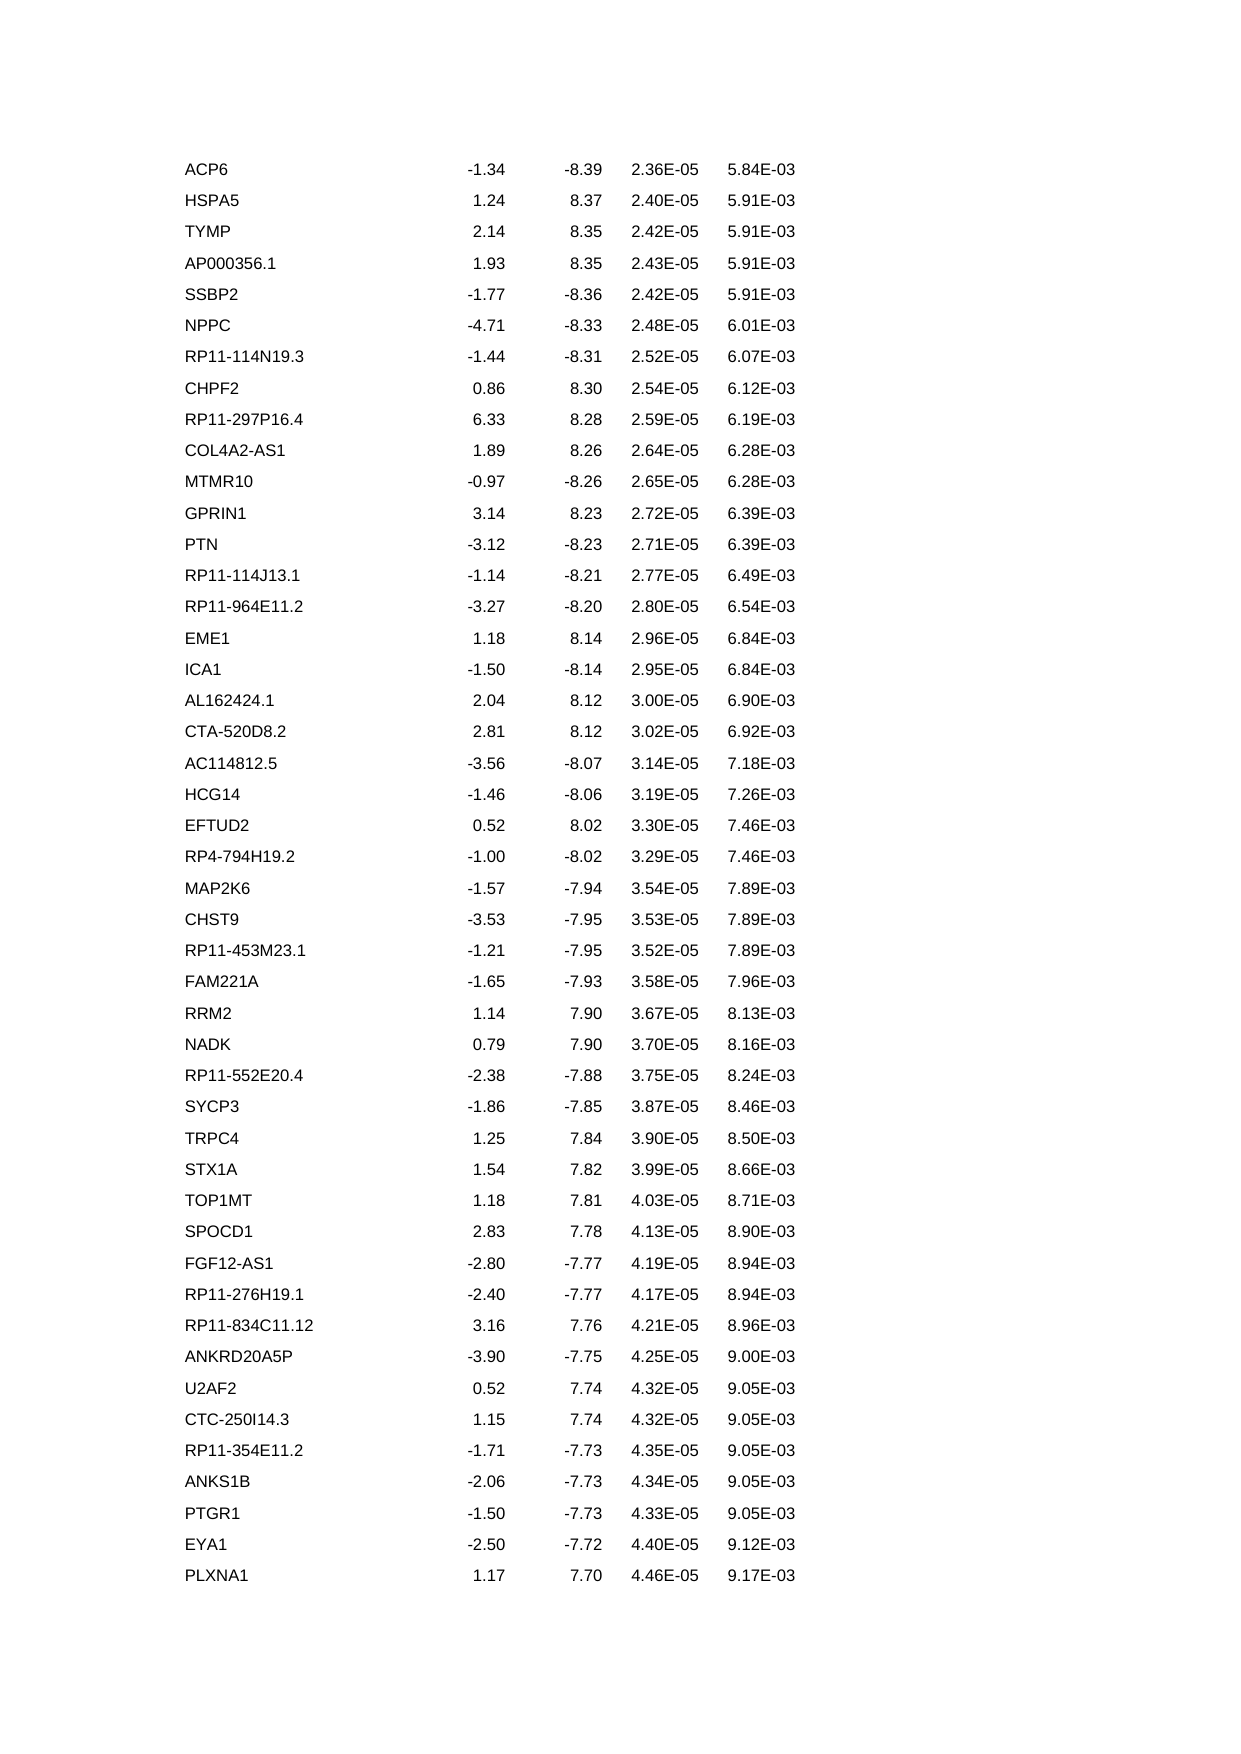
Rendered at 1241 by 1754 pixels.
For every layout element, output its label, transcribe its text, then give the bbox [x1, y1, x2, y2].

table_cell 4.21E-05 [609, 1304, 706, 1335]
table_cell 2.14 [384, 210, 512, 241]
table_cell -1.77 [384, 273, 512, 304]
table_cell 3.54E-05 [609, 866, 706, 898]
table_cell -1.14 [384, 554, 512, 585]
table_cell HCG14 [177, 773, 384, 804]
table_cell RP11-114J13.1 [177, 554, 384, 585]
table_cell 6.19E-03 [706, 398, 802, 429]
table_cell 4.32E-05 [609, 1366, 706, 1398]
table_cell 3.02E-05 [609, 710, 706, 741]
table_cell -8.23 [513, 523, 609, 554]
table_cell 9.05E-03 [706, 1460, 802, 1491]
table_cell -8.02 [513, 835, 609, 866]
table_cell -8.26 [513, 460, 609, 491]
table_cell ANKS1B [177, 1460, 384, 1491]
table_cell -1.50 [384, 1491, 512, 1523]
table_cell 8.14 [513, 616, 609, 648]
table_cell 7.46E-03 [706, 804, 802, 835]
table_cell PTN [177, 523, 384, 554]
table_cell 8.35 [513, 210, 609, 241]
table_cell -3.53 [384, 898, 512, 929]
table_cell 2.95E-05 [609, 648, 706, 679]
table_cell 8.28 [513, 398, 609, 429]
table_cell 7.74 [513, 1366, 609, 1398]
table_cell ANKRD20A5P [177, 1335, 384, 1366]
table_cell 2.48E-05 [609, 304, 706, 335]
table_cell -7.77 [513, 1241, 609, 1273]
table_cell 4.25E-05 [609, 1335, 706, 1366]
table_cell NPPC [177, 304, 384, 335]
table_cell 6.28E-03 [706, 429, 802, 460]
table_cell 4.46E-05 [609, 1554, 706, 1585]
table_cell 6.28E-03 [706, 460, 802, 491]
table_cell TYMP [177, 210, 384, 241]
table_cell 4.03E-05 [609, 1179, 706, 1210]
table_cell -8.06 [513, 773, 609, 804]
table_cell CTC-250I14.3 [177, 1398, 384, 1429]
table_cell 2.42E-05 [609, 210, 706, 241]
table_cell 4.32E-05 [609, 1398, 706, 1429]
table_cell EYA1 [177, 1523, 384, 1554]
table_cell AL162424.1 [177, 679, 384, 710]
table_cell 6.01E-03 [706, 304, 802, 335]
table_cell PLXNA1 [177, 1554, 384, 1585]
table_cell 7.82 [513, 1148, 609, 1179]
table_cell -7.85 [513, 1085, 609, 1116]
table_cell 8.94E-03 [706, 1241, 802, 1273]
table_cell 8.02 [513, 804, 609, 835]
table_cell 8.50E-03 [706, 1116, 802, 1148]
table_cell 7.89E-03 [706, 866, 802, 898]
table_cell -1.50 [384, 648, 512, 679]
table_cell 9.05E-03 [706, 1491, 802, 1523]
table_cell CTA-520D8.2 [177, 710, 384, 741]
table_cell 3.70E-05 [609, 1023, 706, 1054]
table_cell 4.13E-05 [609, 1210, 706, 1241]
table_cell RP11-964E11.2 [177, 585, 384, 616]
table_cell 8.94E-03 [706, 1273, 802, 1304]
table_cell TOP1MT [177, 1179, 384, 1210]
table_cell 3.99E-05 [609, 1148, 706, 1179]
table_cell PTGR1 [177, 1491, 384, 1523]
table_cell 3.19E-05 [609, 773, 706, 804]
table_cell 0.52 [384, 1366, 512, 1398]
table_cell 8.90E-03 [706, 1210, 802, 1241]
table_cell 3.67E-05 [609, 991, 706, 1023]
table_cell EFTUD2 [177, 804, 384, 835]
table_cell 1.15 [384, 1398, 512, 1429]
table_cell -7.94 [513, 866, 609, 898]
table_cell 2.80E-05 [609, 585, 706, 616]
table_cell CHST9 [177, 898, 384, 929]
table_cell 8.12 [513, 710, 609, 741]
table_cell 8.13E-03 [706, 991, 802, 1023]
table_cell -1.44 [384, 335, 512, 366]
table_cell 7.18E-03 [706, 741, 802, 773]
table_cell -1.46 [384, 773, 512, 804]
table_cell 3.53E-05 [609, 898, 706, 929]
table_cell 3.52E-05 [609, 929, 706, 960]
table_cell 8.96E-03 [706, 1304, 802, 1335]
table_cell CHPF2 [177, 366, 384, 398]
table_cell 5.84E-03 [706, 148, 802, 179]
table_cell -7.77 [513, 1273, 609, 1304]
table_cell 2.59E-05 [609, 398, 706, 429]
table_cell 1.24 [384, 179, 512, 210]
table_cell 5.91E-03 [706, 179, 802, 210]
table_cell 4.17E-05 [609, 1273, 706, 1304]
table_cell 9.05E-03 [706, 1398, 802, 1429]
table_cell 1.54 [384, 1148, 512, 1179]
table_cell HSPA5 [177, 179, 384, 210]
table_cell SSBP2 [177, 273, 384, 304]
table_cell 7.89E-03 [706, 929, 802, 960]
table_cell 8.37 [513, 179, 609, 210]
table_cell RP11-834C11.12 [177, 1304, 384, 1335]
table_cell RP11-114N19.3 [177, 335, 384, 366]
table_cell 7.46E-03 [706, 835, 802, 866]
table_cell -7.72 [513, 1523, 609, 1554]
table_cell 6.90E-03 [706, 679, 802, 710]
table_cell 6.84E-03 [706, 648, 802, 679]
table_cell 9.05E-03 [706, 1429, 802, 1460]
table_cell NADK [177, 1023, 384, 1054]
table_cell 0.79 [384, 1023, 512, 1054]
table_cell 3.29E-05 [609, 835, 706, 866]
table_cell 3.00E-05 [609, 679, 706, 710]
table_cell 0.86 [384, 366, 512, 398]
table_cell -0.97 [384, 460, 512, 491]
table_cell RRM2 [177, 991, 384, 1023]
table_cell -7.73 [513, 1429, 609, 1460]
table_cell -1.86 [384, 1085, 512, 1116]
table_cell 8.66E-03 [706, 1148, 802, 1179]
table_cell 6.12E-03 [706, 366, 802, 398]
table_cell 8.30 [513, 366, 609, 398]
table_cell 8.23 [513, 491, 609, 523]
table_cell 4.33E-05 [609, 1491, 706, 1523]
table_cell 9.00E-03 [706, 1335, 802, 1366]
table_cell 3.30E-05 [609, 804, 706, 835]
table_cell -1.71 [384, 1429, 512, 1460]
table_cell 7.76 [513, 1304, 609, 1335]
table_cell 2.54E-05 [609, 366, 706, 398]
table_cell RP11-297P16.4 [177, 398, 384, 429]
table_cell 3.75E-05 [609, 1054, 706, 1085]
table_cell RP11-453M23.1 [177, 929, 384, 960]
table_cell SYCP3 [177, 1085, 384, 1116]
table_cell 2.36E-05 [609, 148, 706, 179]
table_cell AC114812.5 [177, 741, 384, 773]
table_cell -7.73 [513, 1460, 609, 1491]
table_cell 2.81 [384, 710, 512, 741]
table_cell -1.00 [384, 835, 512, 866]
table_cell 7.84 [513, 1116, 609, 1148]
table_cell 1.18 [384, 1179, 512, 1210]
table_cell 1.25 [384, 1116, 512, 1148]
table_cell ACP6 [177, 148, 384, 179]
table_cell 7.78 [513, 1210, 609, 1241]
table_cell -7.95 [513, 929, 609, 960]
table_cell 6.49E-03 [706, 554, 802, 585]
table_cell RP4-794H19.2 [177, 835, 384, 866]
table_cell -8.21 [513, 554, 609, 585]
table_cell -8.39 [513, 148, 609, 179]
table_cell 6.92E-03 [706, 710, 802, 741]
table_cell ICA1 [177, 648, 384, 679]
table_cell 2.04 [384, 679, 512, 710]
table_cell 8.16E-03 [706, 1023, 802, 1054]
table_cell COL4A2-AS1 [177, 429, 384, 460]
table_cell 5.91E-03 [706, 210, 802, 241]
table_cell 6.39E-03 [706, 491, 802, 523]
table_cell -8.07 [513, 741, 609, 773]
table_cell 8.12 [513, 679, 609, 710]
table_cell -8.33 [513, 304, 609, 335]
table_cell 3.14E-05 [609, 741, 706, 773]
table_cell 7.74 [513, 1398, 609, 1429]
table_cell 7.89E-03 [706, 898, 802, 929]
table_cell -2.50 [384, 1523, 512, 1554]
table_cell -3.90 [384, 1335, 512, 1366]
table_cell -1.21 [384, 929, 512, 960]
table_cell -3.56 [384, 741, 512, 773]
table_cell -1.65 [384, 960, 512, 991]
table_cell -7.75 [513, 1335, 609, 1366]
table_cell RP11-276H19.1 [177, 1273, 384, 1304]
table_cell 7.96E-03 [706, 960, 802, 991]
table_cell -4.71 [384, 304, 512, 335]
table_cell 2.40E-05 [609, 179, 706, 210]
table_cell 7.90 [513, 991, 609, 1023]
table_cell STX1A [177, 1148, 384, 1179]
table_cell 5.91E-03 [706, 273, 802, 304]
table_cell 8.35 [513, 241, 609, 273]
table_cell 7.90 [513, 1023, 609, 1054]
table_cell 8.46E-03 [706, 1085, 802, 1116]
table_cell 9.12E-03 [706, 1523, 802, 1554]
table_cell 2.96E-05 [609, 616, 706, 648]
table_cell 4.40E-05 [609, 1523, 706, 1554]
table_cell 2.71E-05 [609, 523, 706, 554]
table_cell 1.14 [384, 991, 512, 1023]
table_cell 2.42E-05 [609, 273, 706, 304]
table_cell U2AF2 [177, 1366, 384, 1398]
table_cell TRPC4 [177, 1116, 384, 1148]
table_cell MAP2K6 [177, 866, 384, 898]
table_cell -8.20 [513, 585, 609, 616]
table_cell 1.89 [384, 429, 512, 460]
table_cell 3.14 [384, 491, 512, 523]
table_cell 7.26E-03 [706, 773, 802, 804]
table_cell RP11-552E20.4 [177, 1054, 384, 1085]
table_cell -3.12 [384, 523, 512, 554]
table_cell SPOCD1 [177, 1210, 384, 1241]
table_cell -2.38 [384, 1054, 512, 1085]
table_cell 6.33 [384, 398, 512, 429]
table_cell 8.24E-03 [706, 1054, 802, 1085]
table_cell 7.70 [513, 1554, 609, 1585]
table_cell 2.43E-05 [609, 241, 706, 273]
table_cell 2.83 [384, 1210, 512, 1241]
table_cell RP11-354E11.2 [177, 1429, 384, 1460]
table_cell 3.87E-05 [609, 1085, 706, 1116]
table_cell 7.81 [513, 1179, 609, 1210]
table_cell 1.93 [384, 241, 512, 273]
table_cell 4.19E-05 [609, 1241, 706, 1273]
table_cell 3.58E-05 [609, 960, 706, 991]
table_cell 9.05E-03 [706, 1366, 802, 1398]
table_cell 3.16 [384, 1304, 512, 1335]
table_cell 8.71E-03 [706, 1179, 802, 1210]
table_cell MTMR10 [177, 460, 384, 491]
table_cell -7.73 [513, 1491, 609, 1523]
table_cell 6.54E-03 [706, 585, 802, 616]
table_cell 5.91E-03 [706, 241, 802, 273]
table_cell 2.64E-05 [609, 429, 706, 460]
table_cell 3.90E-05 [609, 1116, 706, 1148]
table_cell 1.18 [384, 616, 512, 648]
table_cell 6.39E-03 [706, 523, 802, 554]
table_cell -1.34 [384, 148, 512, 179]
table_cell 2.52E-05 [609, 335, 706, 366]
table_cell -2.40 [384, 1273, 512, 1304]
table_cell -8.31 [513, 335, 609, 366]
table_cell -1.57 [384, 866, 512, 898]
table_cell AP000356.1 [177, 241, 384, 273]
table_cell FGF12-AS1 [177, 1241, 384, 1273]
table_cell 0.52 [384, 804, 512, 835]
table_cell -7.95 [513, 898, 609, 929]
table_cell FAM221A [177, 960, 384, 991]
table_cell 6.84E-03 [706, 616, 802, 648]
table_cell -7.88 [513, 1054, 609, 1085]
table_cell GPRIN1 [177, 491, 384, 523]
table_cell 2.77E-05 [609, 554, 706, 585]
table_cell -2.06 [384, 1460, 512, 1491]
table_cell 2.65E-05 [609, 460, 706, 491]
table_cell 1.17 [384, 1554, 512, 1585]
table_cell 2.72E-05 [609, 491, 706, 523]
table_cell -3.27 [384, 585, 512, 616]
table_cell -7.93 [513, 960, 609, 991]
table_cell 4.34E-05 [609, 1460, 706, 1491]
table_cell -2.80 [384, 1241, 512, 1273]
table_cell 9.17E-03 [706, 1554, 802, 1585]
table_cell -8.36 [513, 273, 609, 304]
table_cell -8.14 [513, 648, 609, 679]
table_cell 6.07E-03 [706, 335, 802, 366]
table_cell EME1 [177, 616, 384, 648]
table_cell 4.35E-05 [609, 1429, 706, 1460]
table_cell 8.26 [513, 429, 609, 460]
